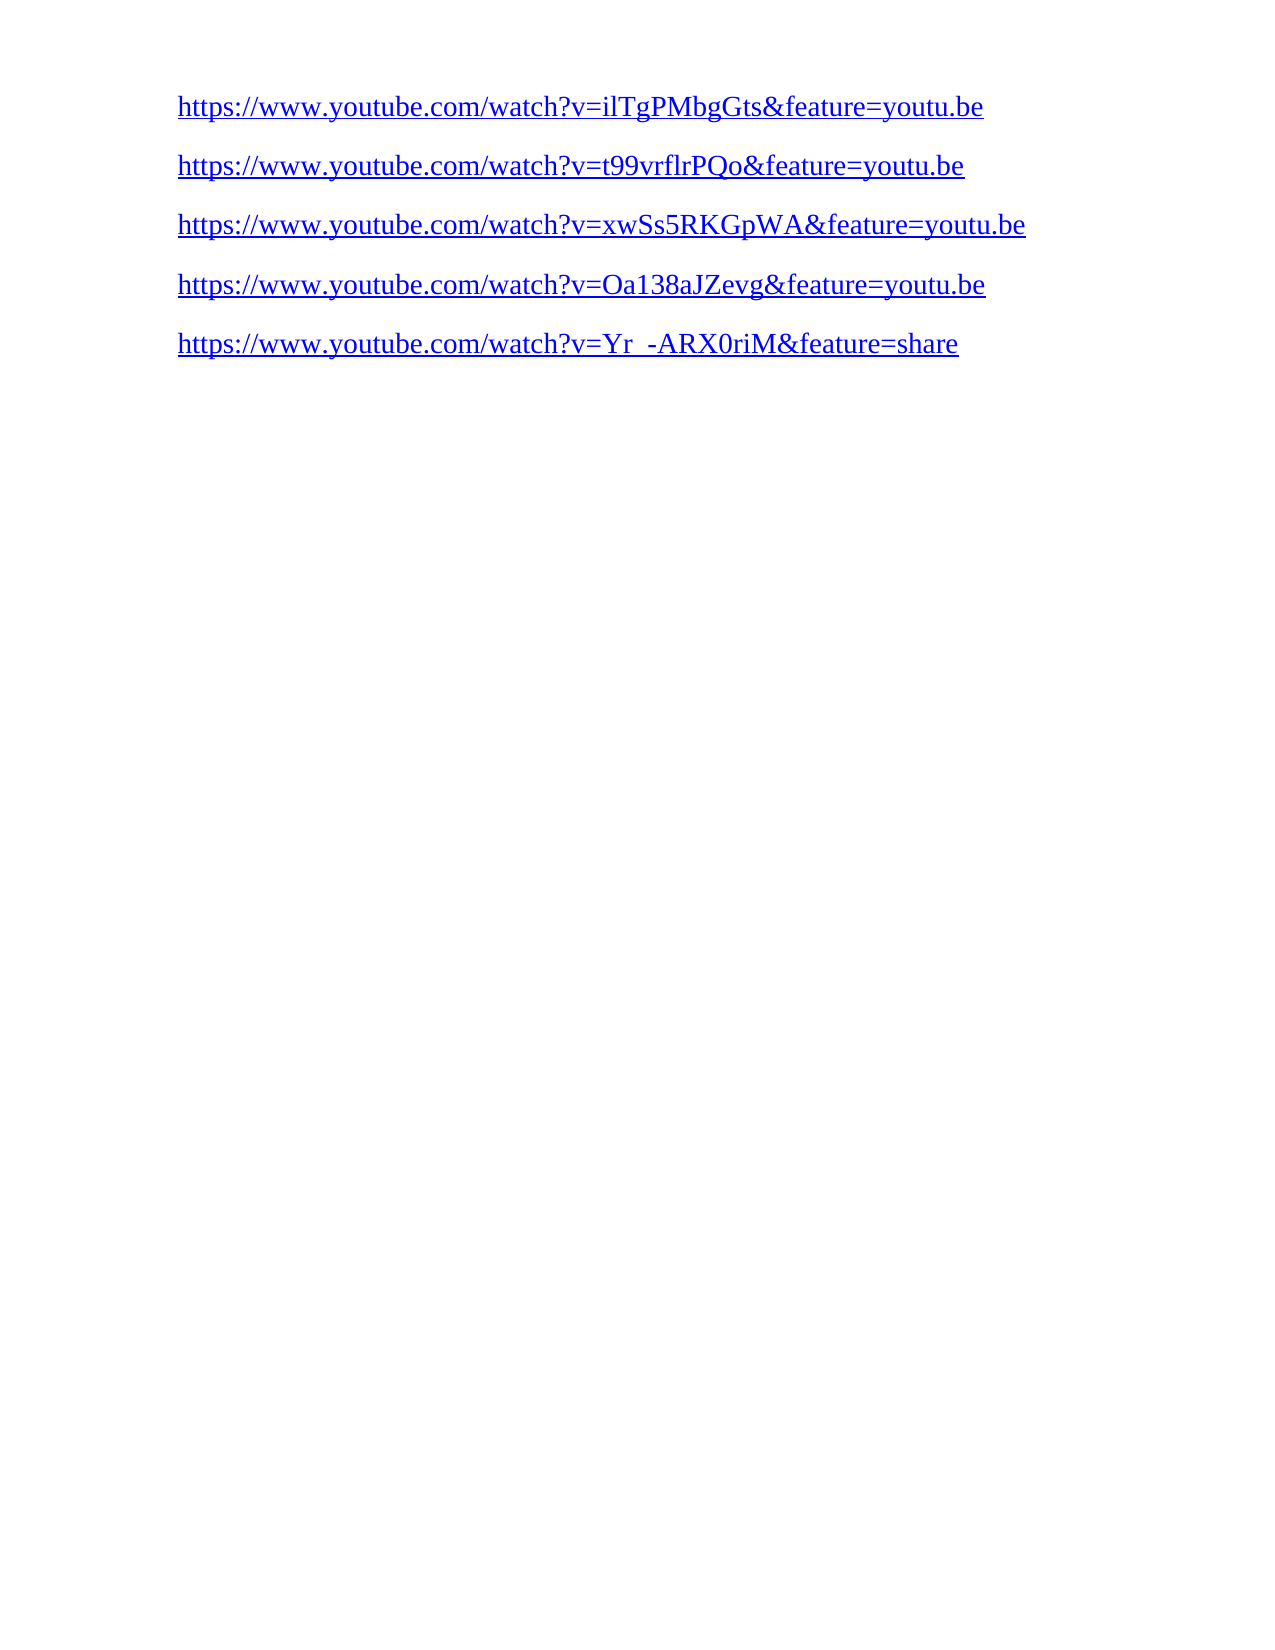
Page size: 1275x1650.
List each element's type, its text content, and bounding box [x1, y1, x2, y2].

text https://www.youtube.com/watch?v=Oa138aJZevg&feature=youtu.be [177, 267, 1186, 300]
text https://www.youtube.com/watch?v=xwSs5RKGpWA&feature=youtu.be [177, 207, 1186, 241]
text https://www.youtube.com/watch?v=Yr_-ARX0riM&feature=share [177, 326, 1186, 360]
text https://www.youtube.com/watch?v=t99vrflrPQo&feature=youtu.be [177, 148, 1186, 182]
text https://www.youtube.com/watch?v=ilTgPMbgGts&feature=youtu.be [177, 89, 1186, 122]
